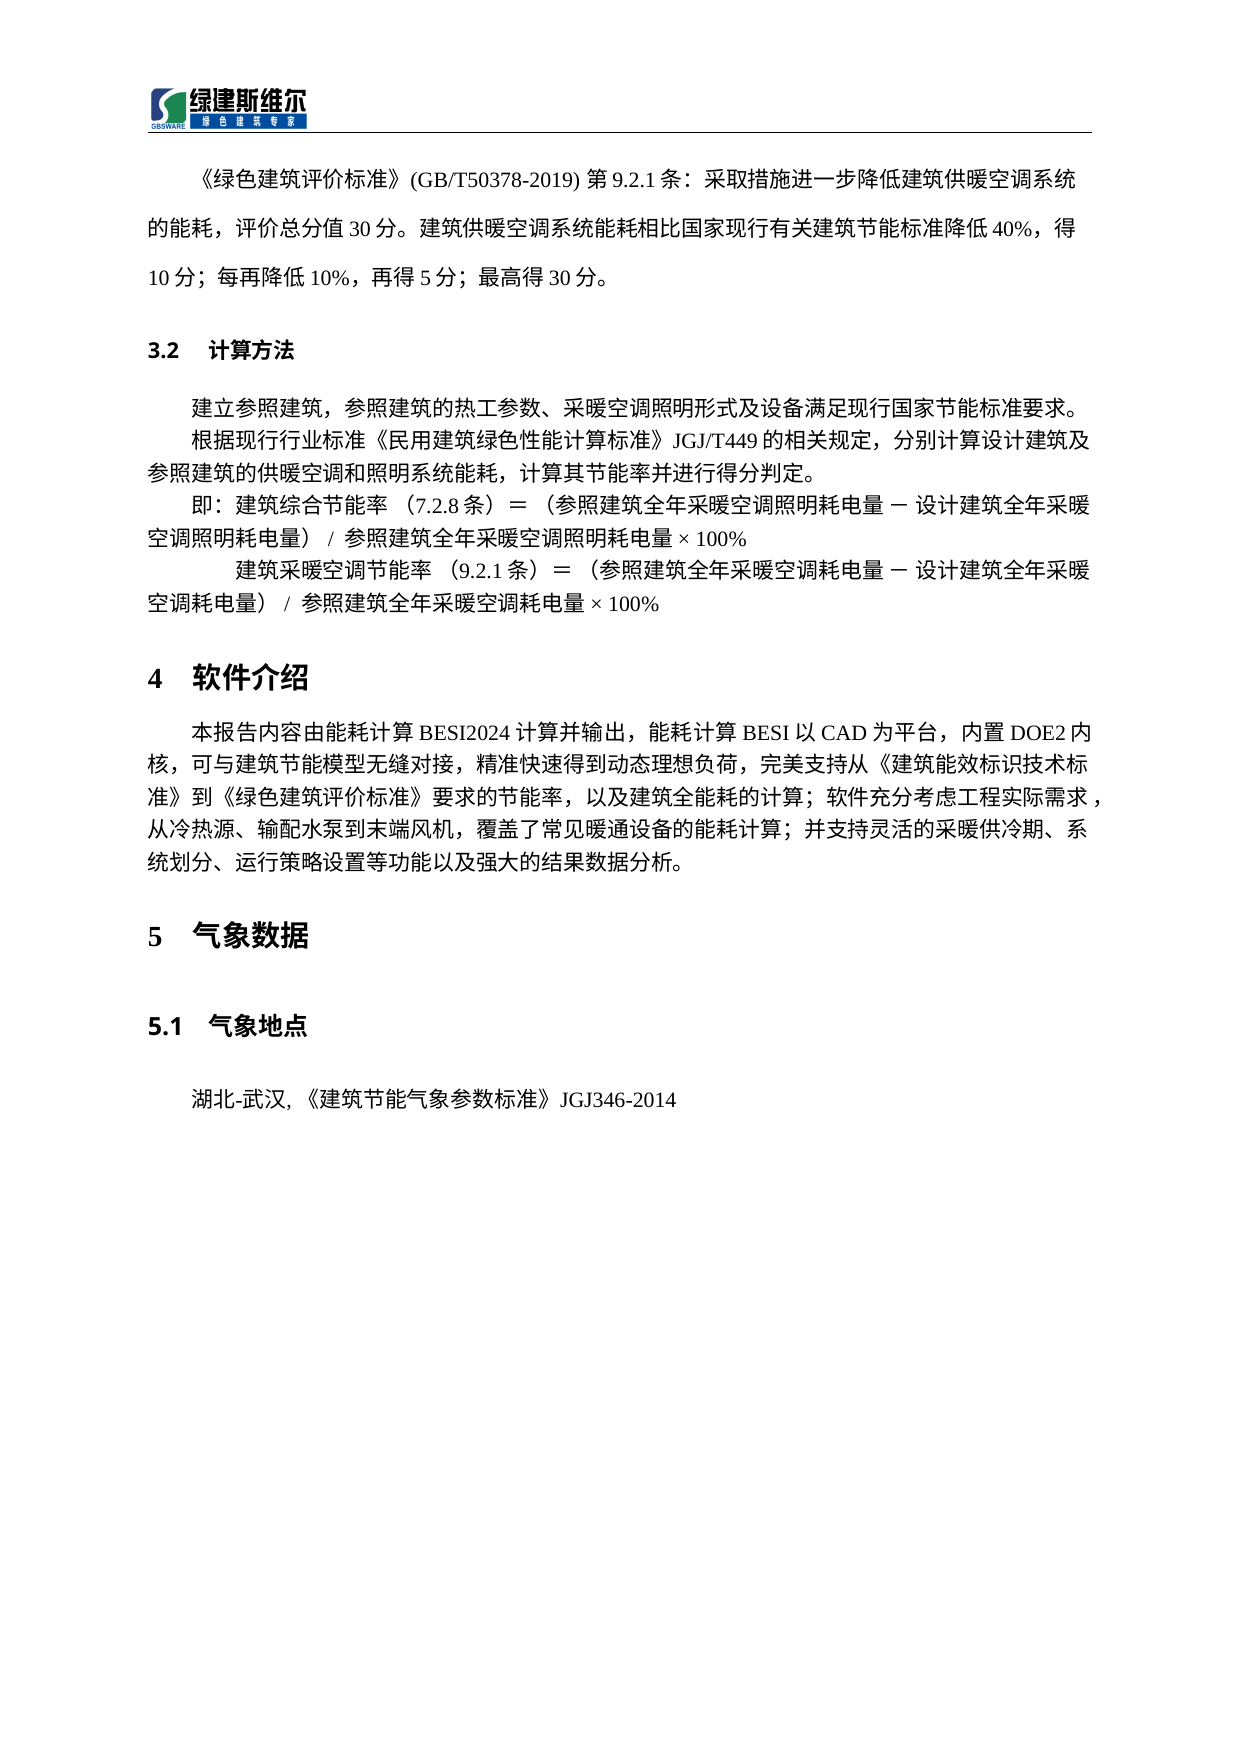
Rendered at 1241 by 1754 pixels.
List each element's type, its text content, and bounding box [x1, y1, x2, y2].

subtitle 软件介绍 [148, 643, 1092, 708]
text 湖北-武汉, 《建筑节能气象参数标准》JGJ346-2014 [148, 1082, 1092, 1114]
text 《绿色建筑评价标准》(GB/T50378-2019) 第9.2.1条：采取措施进一步降低建筑供暖空调系统的能耗，评价总分值30分。建筑供暖空调系统能耗相比国家现行有关建筑节能标准降低40%，得10分；每再降低10%，再得5分；最高得30分。 [148, 162, 1092, 292]
text 即：建筑综合节能率 （7.2.8条）＝ （参照建筑全年采暖空调照明耗电量 － 设计建筑全年采暖空调照明耗电量） / 参照建筑全年采暖空调照明耗电量 × 100% [148, 488, 1092, 553]
text 建筑采暖空调节能率 （9.2.1条）＝ （参照建筑全年采暖空调耗电量 － 设计建筑全年采暖空调耗电量） / 参照建筑全年采暖空调耗电量 × 100% [148, 553, 1092, 618]
text 建立参照建筑，参照建筑的热工参数、采暖空调照明形式及设备满足现行国家节能标准要求。 [148, 390, 1092, 423]
text 根据现行行业标准《民用建筑绿色性能计算标准》JGJ/T449的相关规定，分别计算设计建筑及参照建筑的供暖空调和照明系统能耗，计算其节能率并进行得分判定。 [148, 423, 1092, 488]
text 本报告内容由能耗计算BESI2024计算并输出，能耗计算BESI以CAD为平台，内置DOE2内核，可与建筑节能模型无缝对接，精准快速得到动态理想负荷，完美支持从《建筑能效标识技术标准》到《绿色建筑评价标准》要求的节能率，以及建筑全能耗的计算；软件充分考虑工程实际需求，从冷热源、输配水泵到末端风机，覆盖了常见暖通设备的能耗计算；并支持灵活的采暖供冷期、系统划分、运行策略设置等功能以及强大的结果数据分析。 [148, 714, 1092, 877]
picture [147, 88, 308, 130]
subtitle 气象数据 [148, 902, 1092, 967]
subtitle 气象地点 [148, 992, 1092, 1057]
subtitle 计算方法 [148, 333, 1092, 365]
